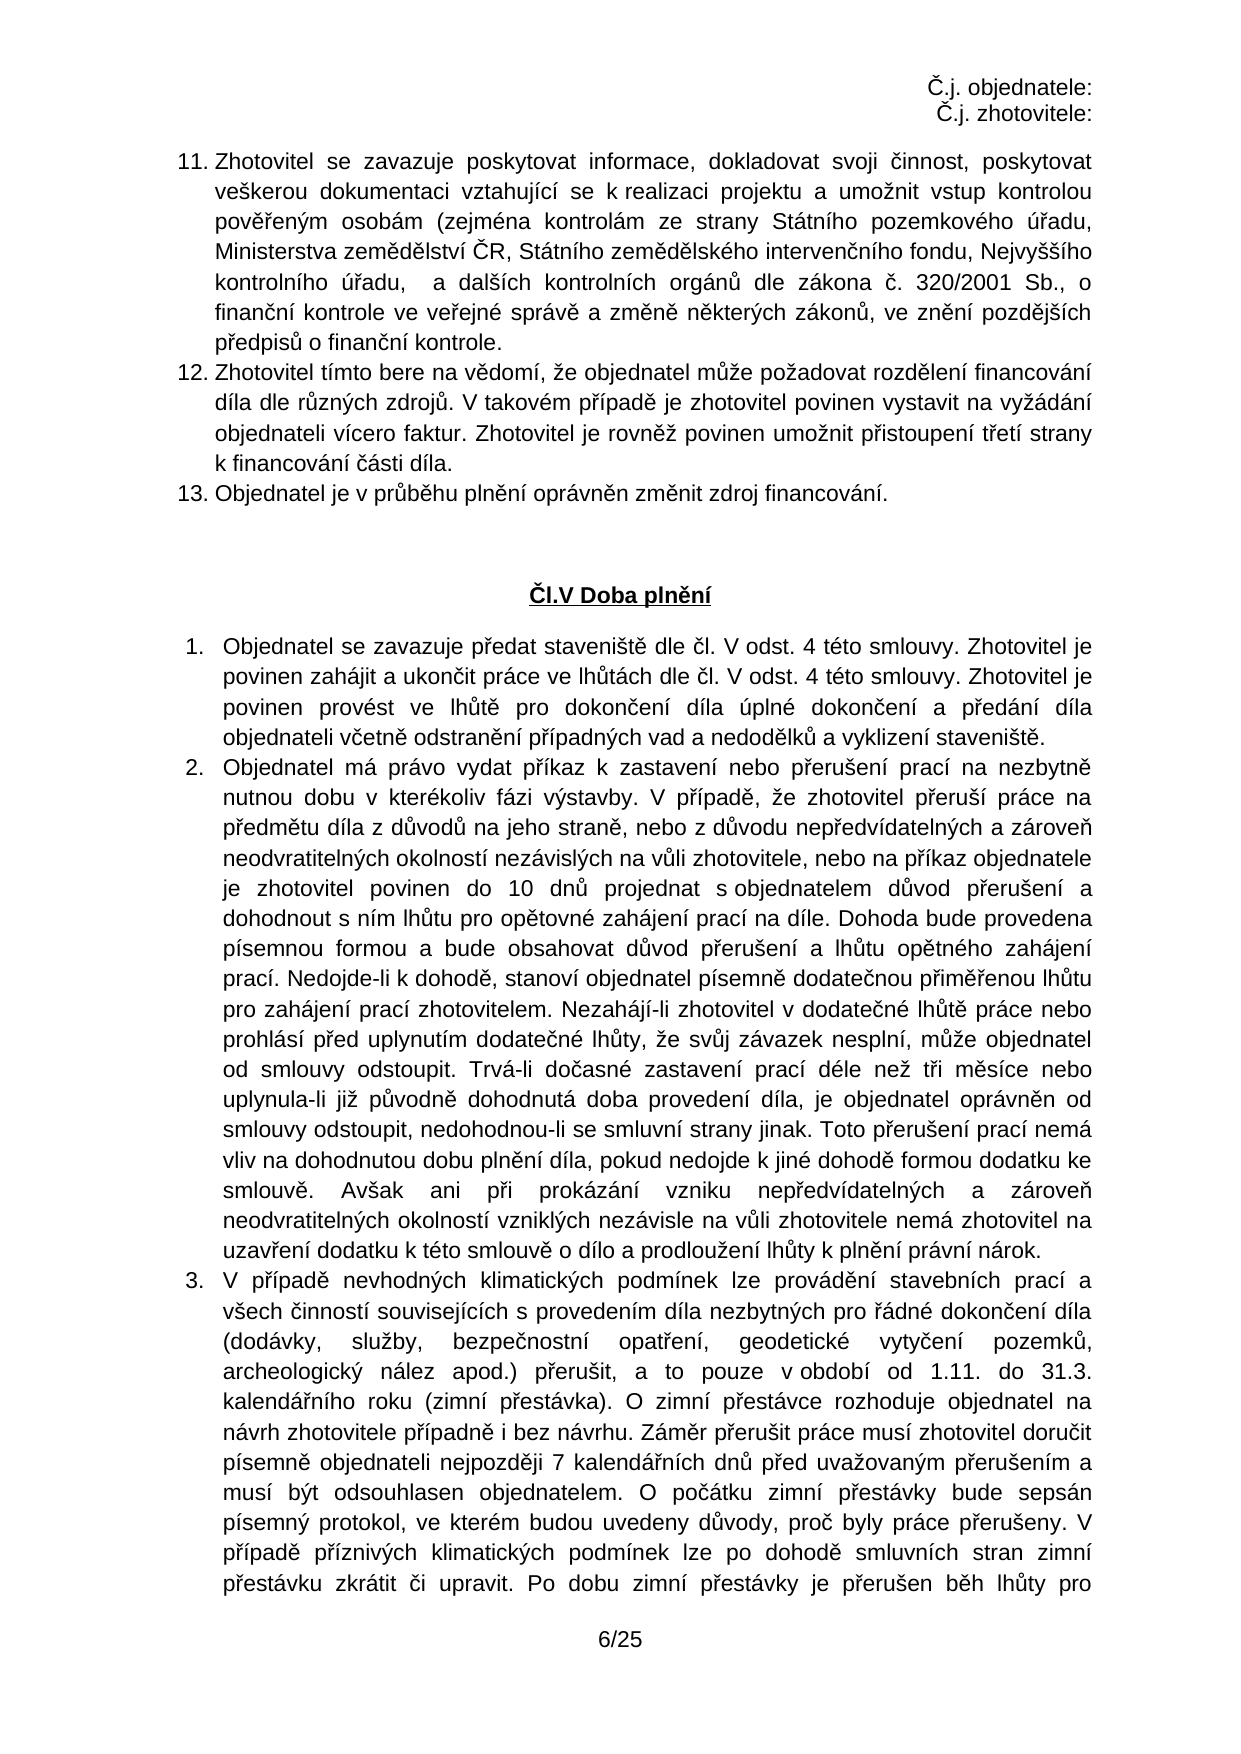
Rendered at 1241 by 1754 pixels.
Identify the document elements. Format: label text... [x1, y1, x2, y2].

list Zhotovitel tímto bere na vědomí, že objednatel může požadovat rozdělení financování díla dle různých zdrojů. V takovém případě je zhotovitel povinen vystavit na vyžádání objednateli vícero faktur. Zhotovitel je rovněž povinen umožnit přistoupení třetí strany k financování části díla. [177, 359, 1093, 476]
list Objednatel má právo vydat příkaz k zastavení nebo přerušení prací na nezbytně nutnou dobu v kterékoliv fázi výstavby. V případě, že zhotovitel přeruší práce na předmětu díla z důvodů na jeho straně, nebo z důvodu nepředvídatelných a zároveň neodvratitelných okolností nezávislých na vůli zhotovitele, nebo na příkaz objednatele je zhotovitel povinen do 10 dnů projednat s objednatelem důvod přerušení a dohodnout s ním lhůtu pro opětovné zahájení prací na díle. Dohoda bude provedena písemnou formou a bude obsahovat důvod přerušení a lhůtu opětného zahájení prací. Nedojde-li k dohodě, stanoví objednatel písemně dodatečnou přiměřenou lhůtu pro zahájení prací zhotovitelem. Nezahájí-li zhotovitel v dodatečné lhůtě práce nebo prohlásí před uplynutím dodatečné lhůty, že svůj závazek nesplní, může objednatel od smlouvy odstoupit. Trvá-li dočasné zastavení prací déle než tři měsíce nebo uplynula-li již původně dohodnutá doba provedení díla, je objednatel oprávněn od smlouvy odstoupit, nedohodnou-li se smluvní strany jinak. Toto přerušení prací nemá vliv na dohodnutou dobu plnění díla, pokud nedojde k jiné dohodě formou dodatku ke smlouvě. Avšak ani při prokázání vzniku nepředvídatelných a zároveň neodvratitelných okolností vzniklých nezávisle na vůli zhotovitele nemá zhotovitel na uzavření dodatku k této smlouvě o dílo a prodloužení lhůty k plnění právní nárok. [185, 754, 1093, 1263]
list Objednatel se zavazuje předat staveniště dle čl. V odst. 4 této smlouvy. Zhotovitel je povinen zahájit a ukončit práce ve lhůtách dle čl. V odst. 4 této smlouvy. Zhotovitel je povinen provést ve lhůtě pro dokončení díla úplné dokončení a předání díla objednateli včetně odstranění případných vad a nedodělků a vyklizení staveniště. [185, 633, 1093, 750]
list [185, 1267, 1093, 1596]
list Zhotovitel se zavazuje poskytovat informace, dokladovat svoji činnost, poskytovat veškerou dokumentaci vztahující se k realizaci projektu a umožnit vstup kontrolou pověřeným osobám (zejména kontrolám ze strany Státního pozemkového úřadu, Ministerstva zemědělství ČR, Státního zemědělského intervenčního fondu, Nejvyššího kontrolního úřadu, a dalších kontrolních orgánů dle zákona č. 320/2001 Sb., o finanční kontrole ve veřejné správě a změně některých zákonů, ve znění pozdějších předpisů o finanční kontrole. [177, 148, 1093, 355]
list Objednatel je v průběhu plnění oprávněn změnit zdroj financování. [177, 480, 1093, 506]
text Čl.V Doba plnění [148, 582, 1093, 608]
